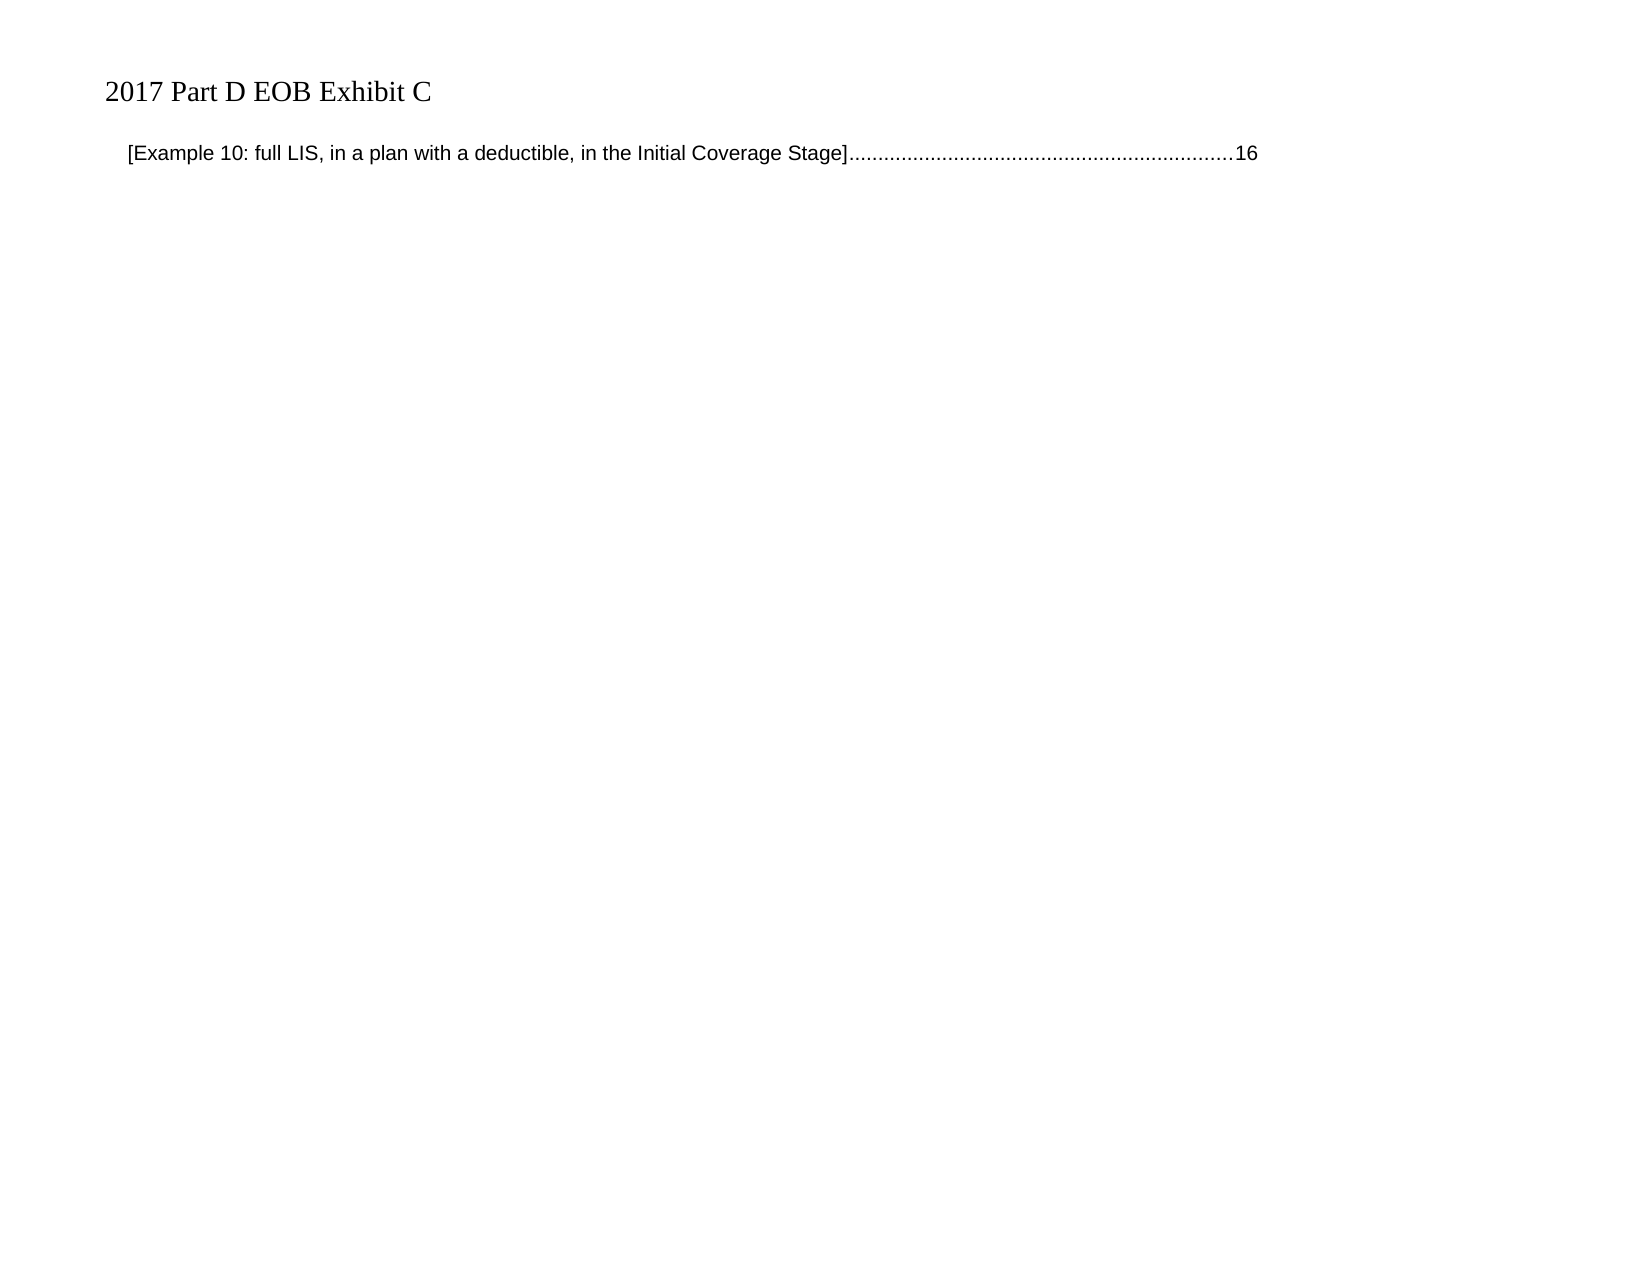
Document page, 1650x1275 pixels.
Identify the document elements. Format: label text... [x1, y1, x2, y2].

text [Example 10: full LIS, in a plan with a deductible, in the Initial Coverage Stage] 16 [127, 141, 1545, 165]
